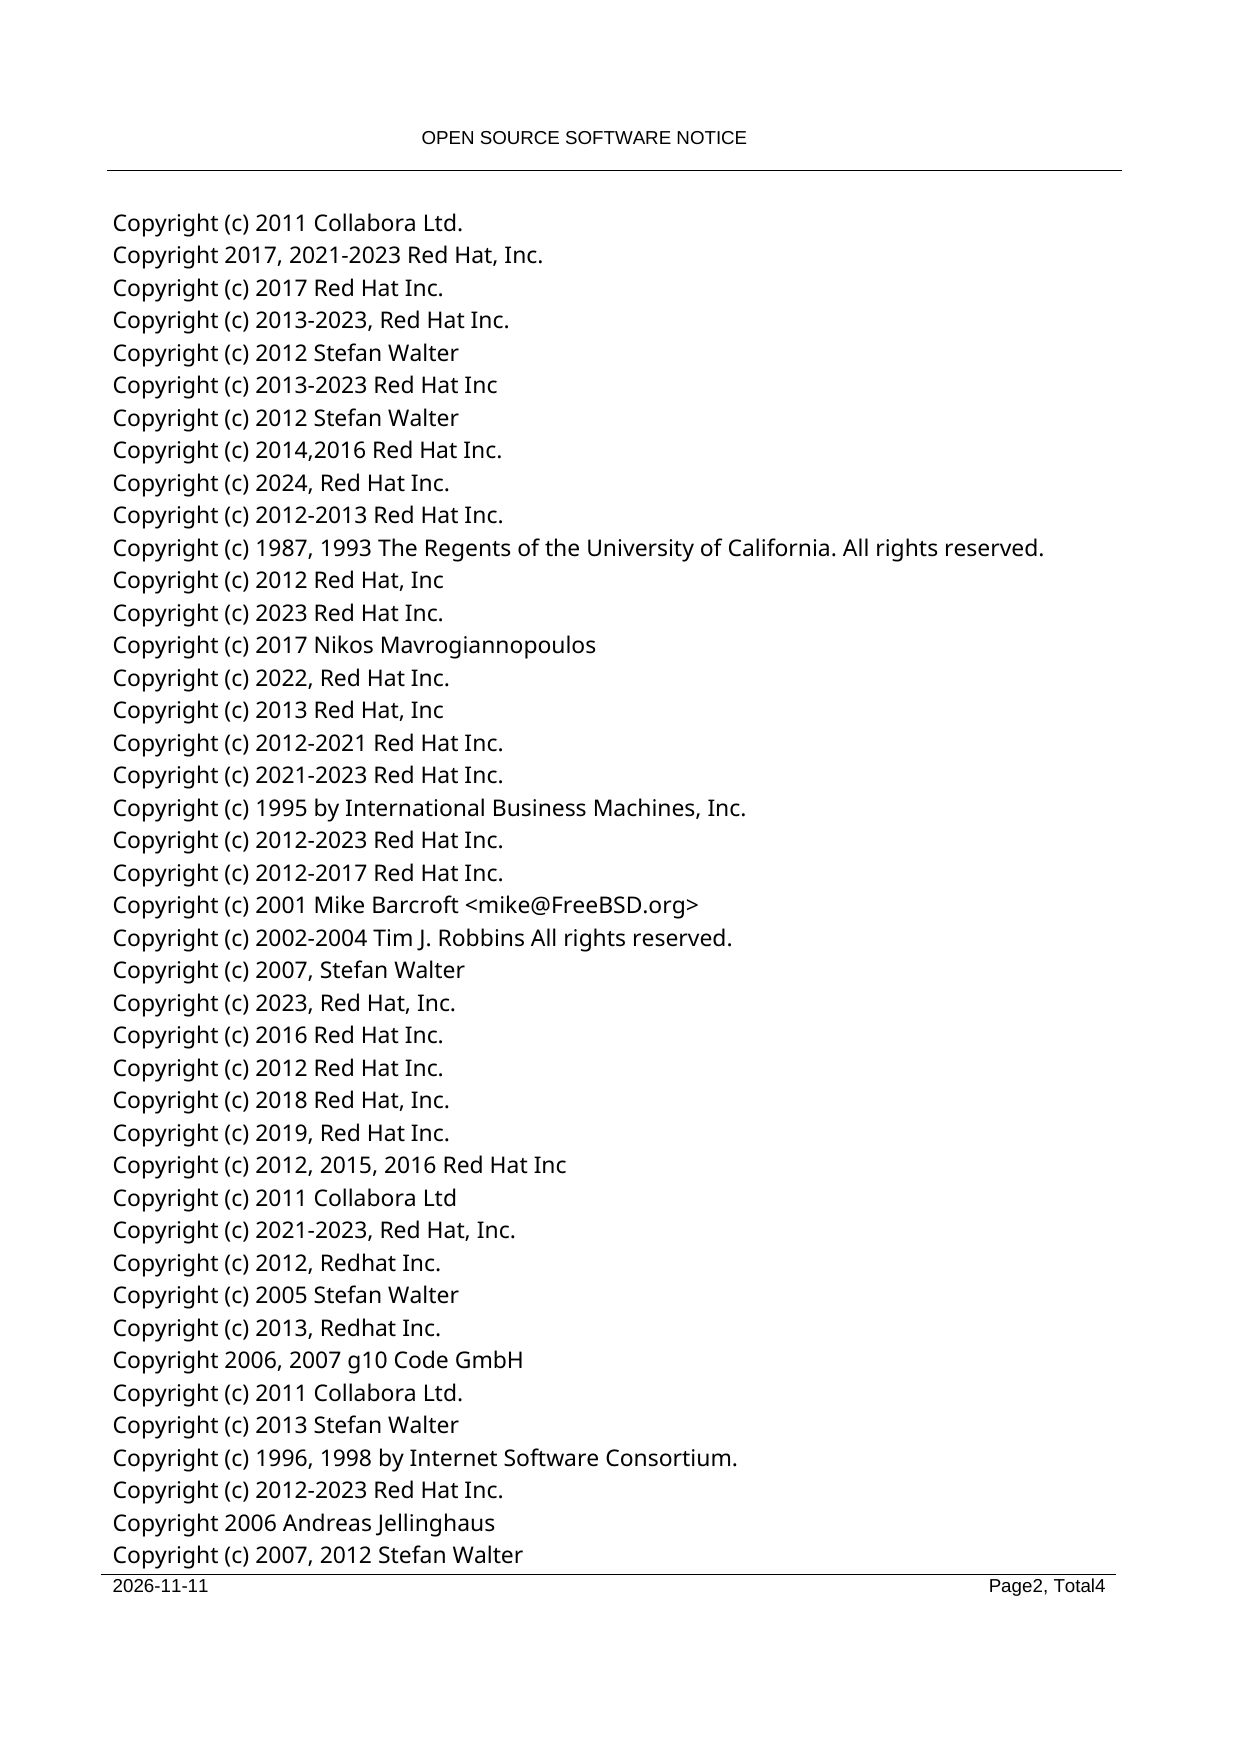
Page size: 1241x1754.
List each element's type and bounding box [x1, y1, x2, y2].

text [112, 206, 1128, 1571]
